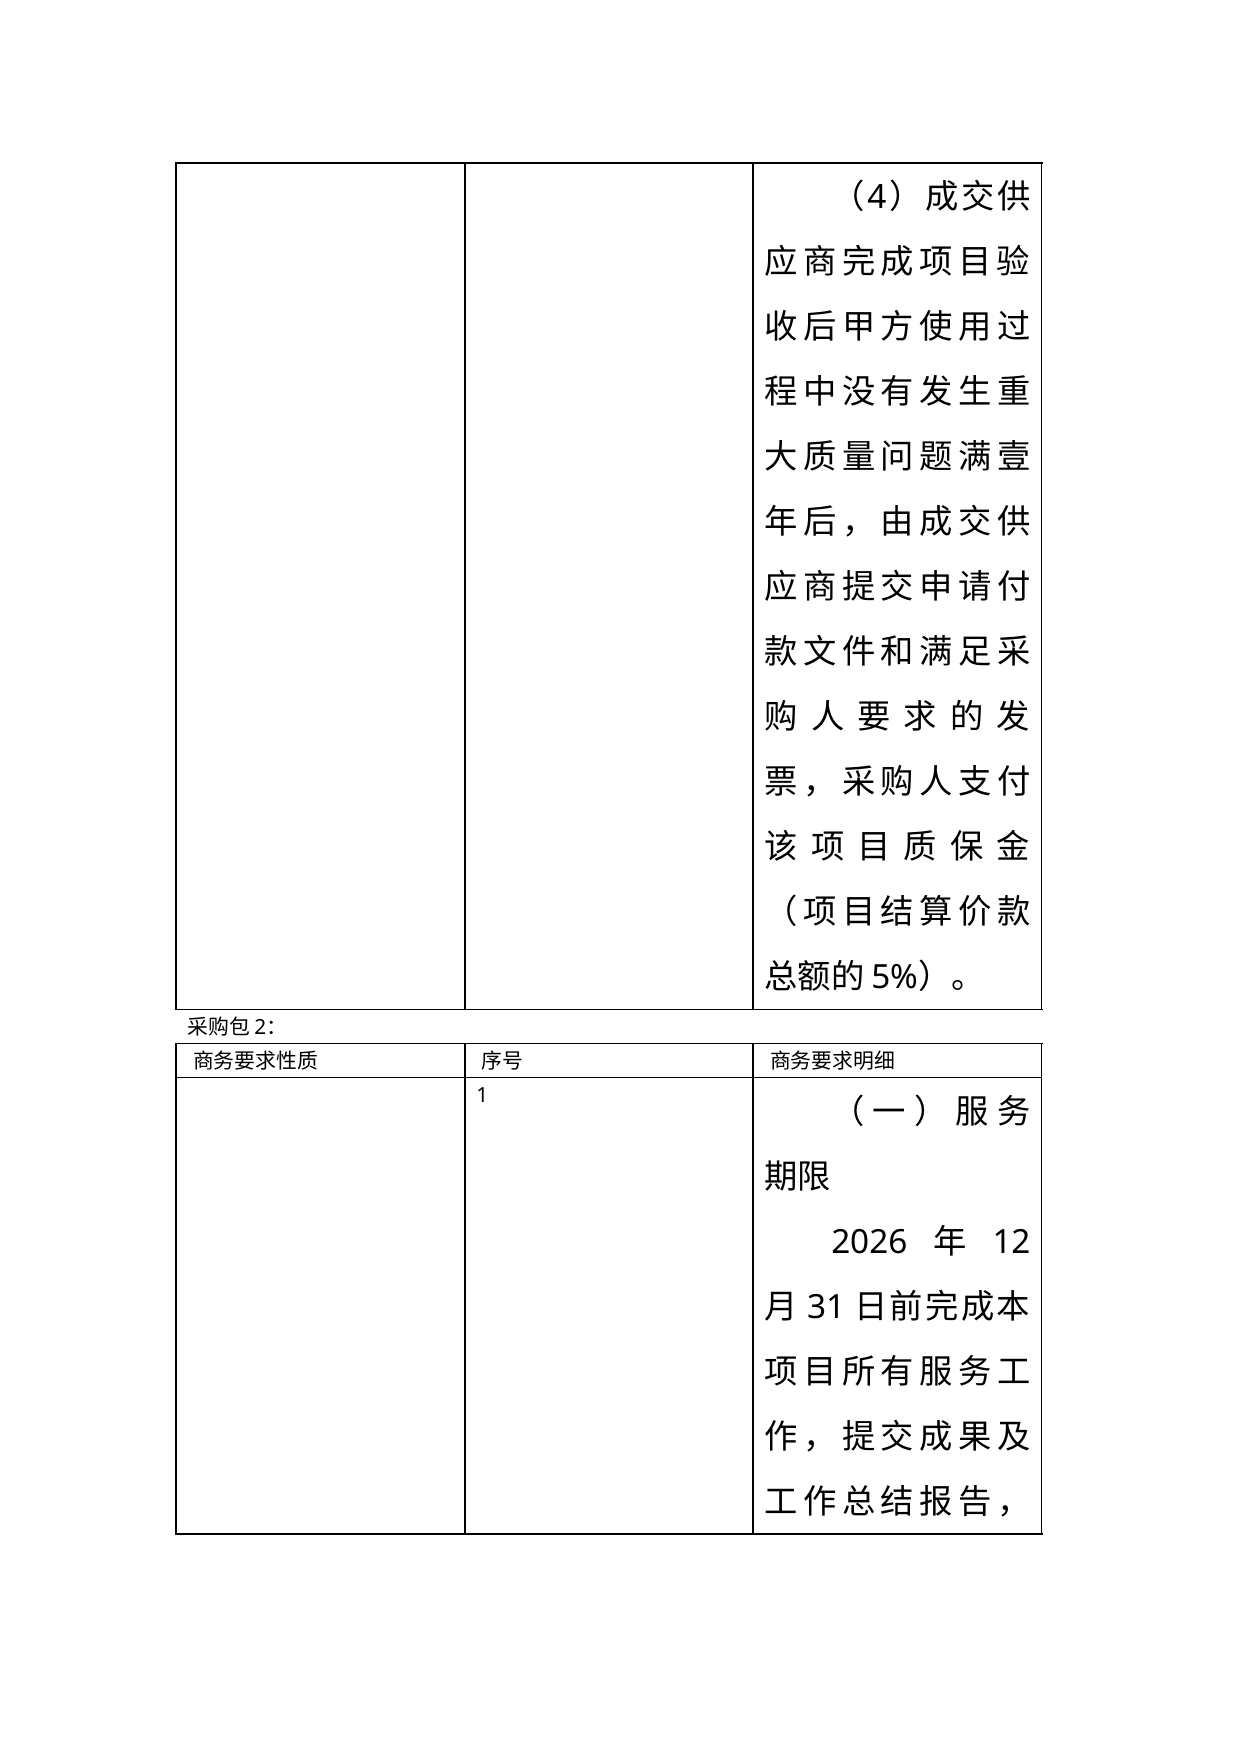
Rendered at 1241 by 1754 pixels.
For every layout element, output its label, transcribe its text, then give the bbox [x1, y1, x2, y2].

table_header 序号 [466, 1044, 752, 1077]
table_cell [177, 164, 464, 1008]
table_cell 1 [466, 1078, 752, 1533]
text 采购包2： [187, 1010, 1053, 1043]
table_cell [754, 1078, 1041, 1533]
table_cell [177, 1078, 464, 1533]
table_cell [754, 164, 1041, 1008]
table_header 商务要求性质 [177, 1044, 464, 1077]
table_cell 1 [466, 164, 752, 1008]
table_header 商务要求明细 [754, 1044, 1041, 1077]
